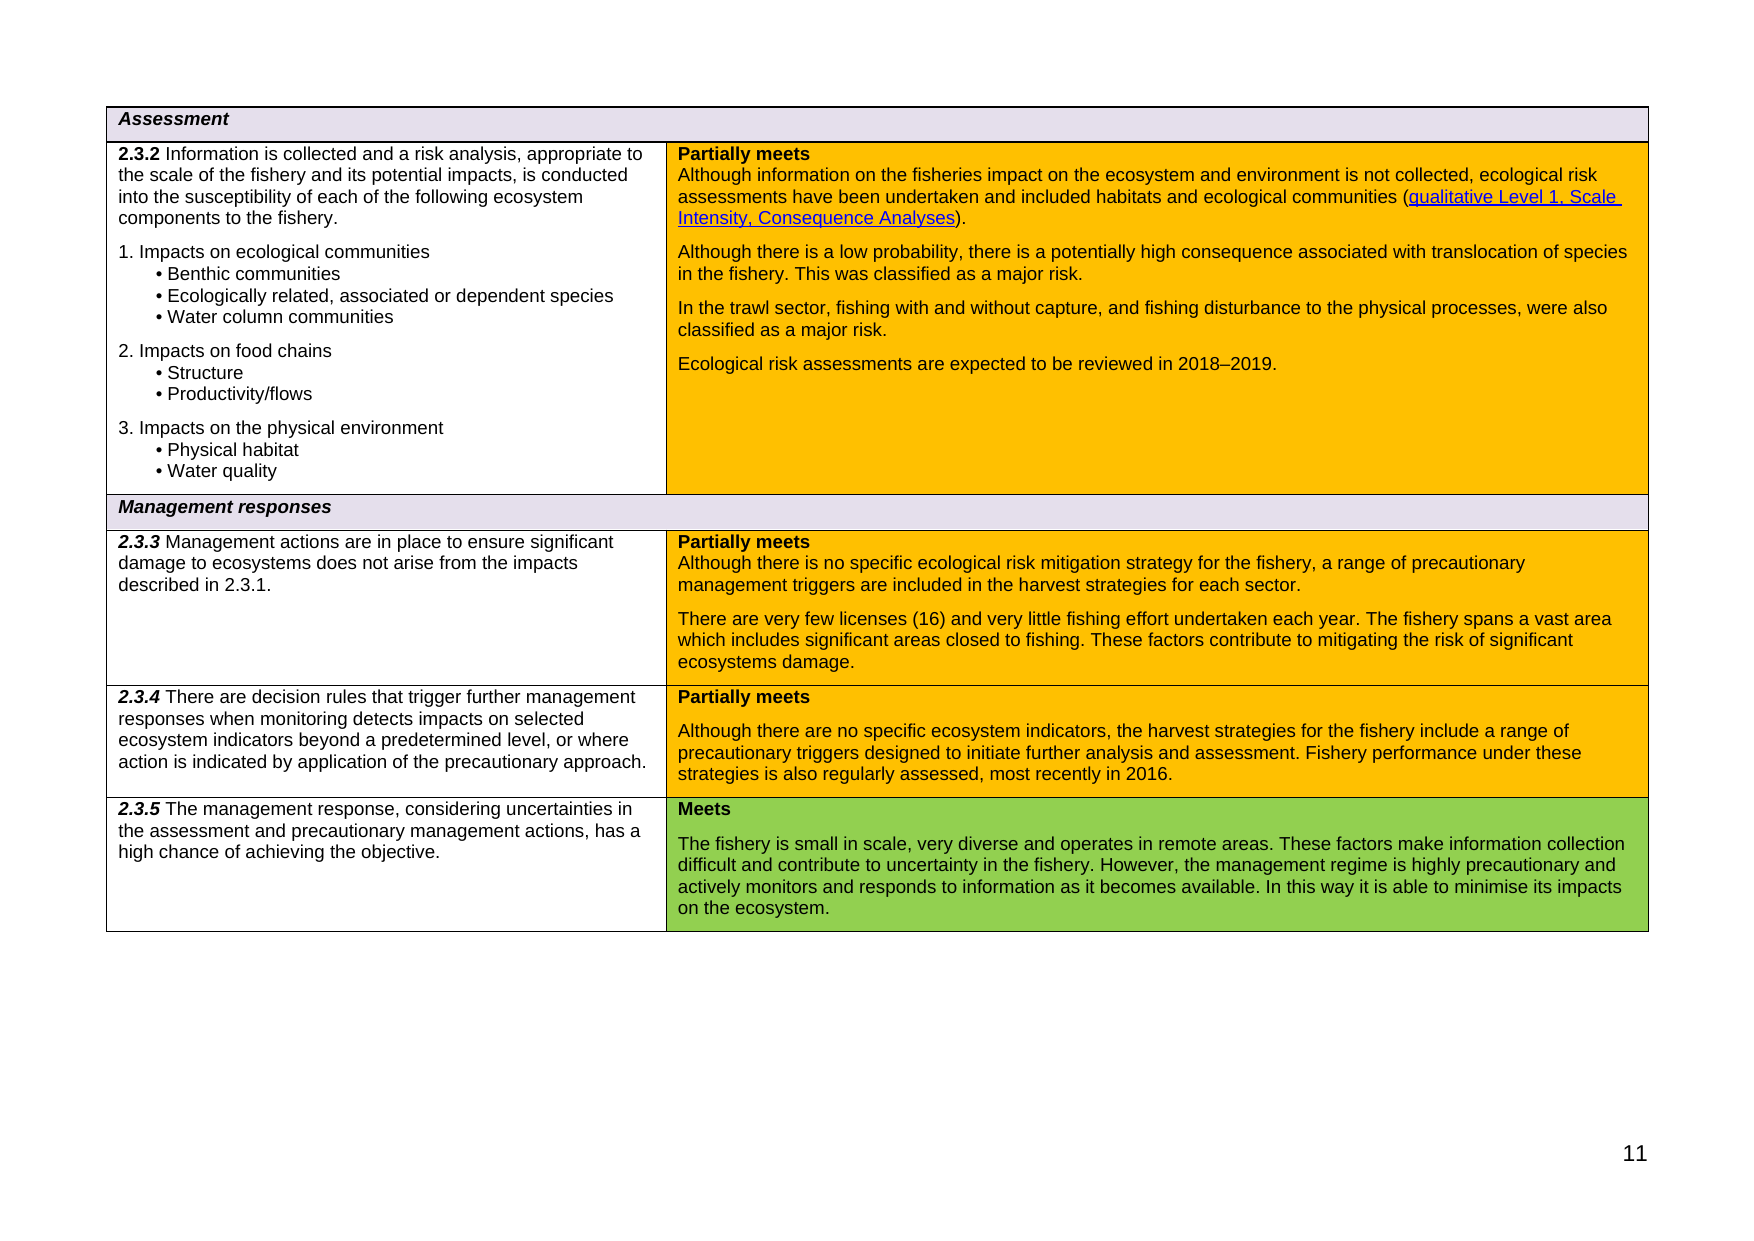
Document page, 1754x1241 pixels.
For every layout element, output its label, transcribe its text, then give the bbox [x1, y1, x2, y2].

table_cell Management responses [107, 495, 1648, 529]
table_cell Partially meets Although there is no specific ecological risk mitigation strategy for the fishery, a range of precautionary management triggers are included in the harvest strategies for each sector. There are very few licenses (16) and very little fishing effort undertaken each year. The fishery spans a vast area which includes significant areas closed to fishing. These factors contribute to mitigating the risk of significant ecosystems damage. [667, 531, 1648, 685]
table_cell 2.3.3 Management actions are in place to ensure significant damage to ecosystems does not arise from the impacts described in 2.3.1. [107, 531, 666, 685]
table_cell Partially meets Although information on the fisheries impact on the ecosystem and environment is not collected, ecological risk assessments have been undertaken and included habitats and ecological communities (qualitative Level 1, Scale Intensity, Consequence Analyses). Although there is a low probability, there is a potentially high consequence associated with translocation of species in the fishery. This was classified as a major risk. In the trawl sector, fishing with and without capture, and fishing disturbance to the physical processes, were also classified as a major risk. Ecological risk assessments are expected to be reviewed in 2018–2019. [667, 143, 1648, 494]
table_cell Partially meets Although there are no specific ecosystem indicators, the harvest strategies for the fishery include a range of precautionary triggers designed to initiate further analysis and assessment. Fishery performance under these strategies is also regularly assessed, most recently in 2016. [667, 686, 1648, 797]
table_header Assessment [107, 108, 1648, 141]
table_cell 2.3.2 Information is collected and a risk analysis, appropriate to the scale of the fishery and its potential impacts, is conducted into the susceptibility of each of the following ecosystem components to the fishery. 1. Impacts on ecological communities • Benthic communities • Ecologically related, associated or dependent species • Water column communities 2. Impacts on food chains • Structure • Productivity/flows 3. Impacts on the physical environment • Physical habitat • Water quality [107, 143, 666, 494]
table_cell Meets The fishery is small in scale, very diverse and operates in remote areas. These factors make information collection difficult and contribute to uncertainty in the fishery. However, the management regime is highly precautionary and actively monitors and responds to information as it becomes available. In this way it is able to minimise its impacts on the ecosystem. [667, 798, 1648, 931]
table_cell 2.3.4 There are decision rules that trigger further management responses when monitoring detects impacts on selected ecosystem indicators beyond a predetermined level, or where action is indicated by application of the precautionary approach. [107, 686, 666, 797]
table_cell 2.3.5 The management response, considering uncertainties in the assessment and precautionary management actions, has a high chance of achieving the objective. [107, 798, 666, 931]
